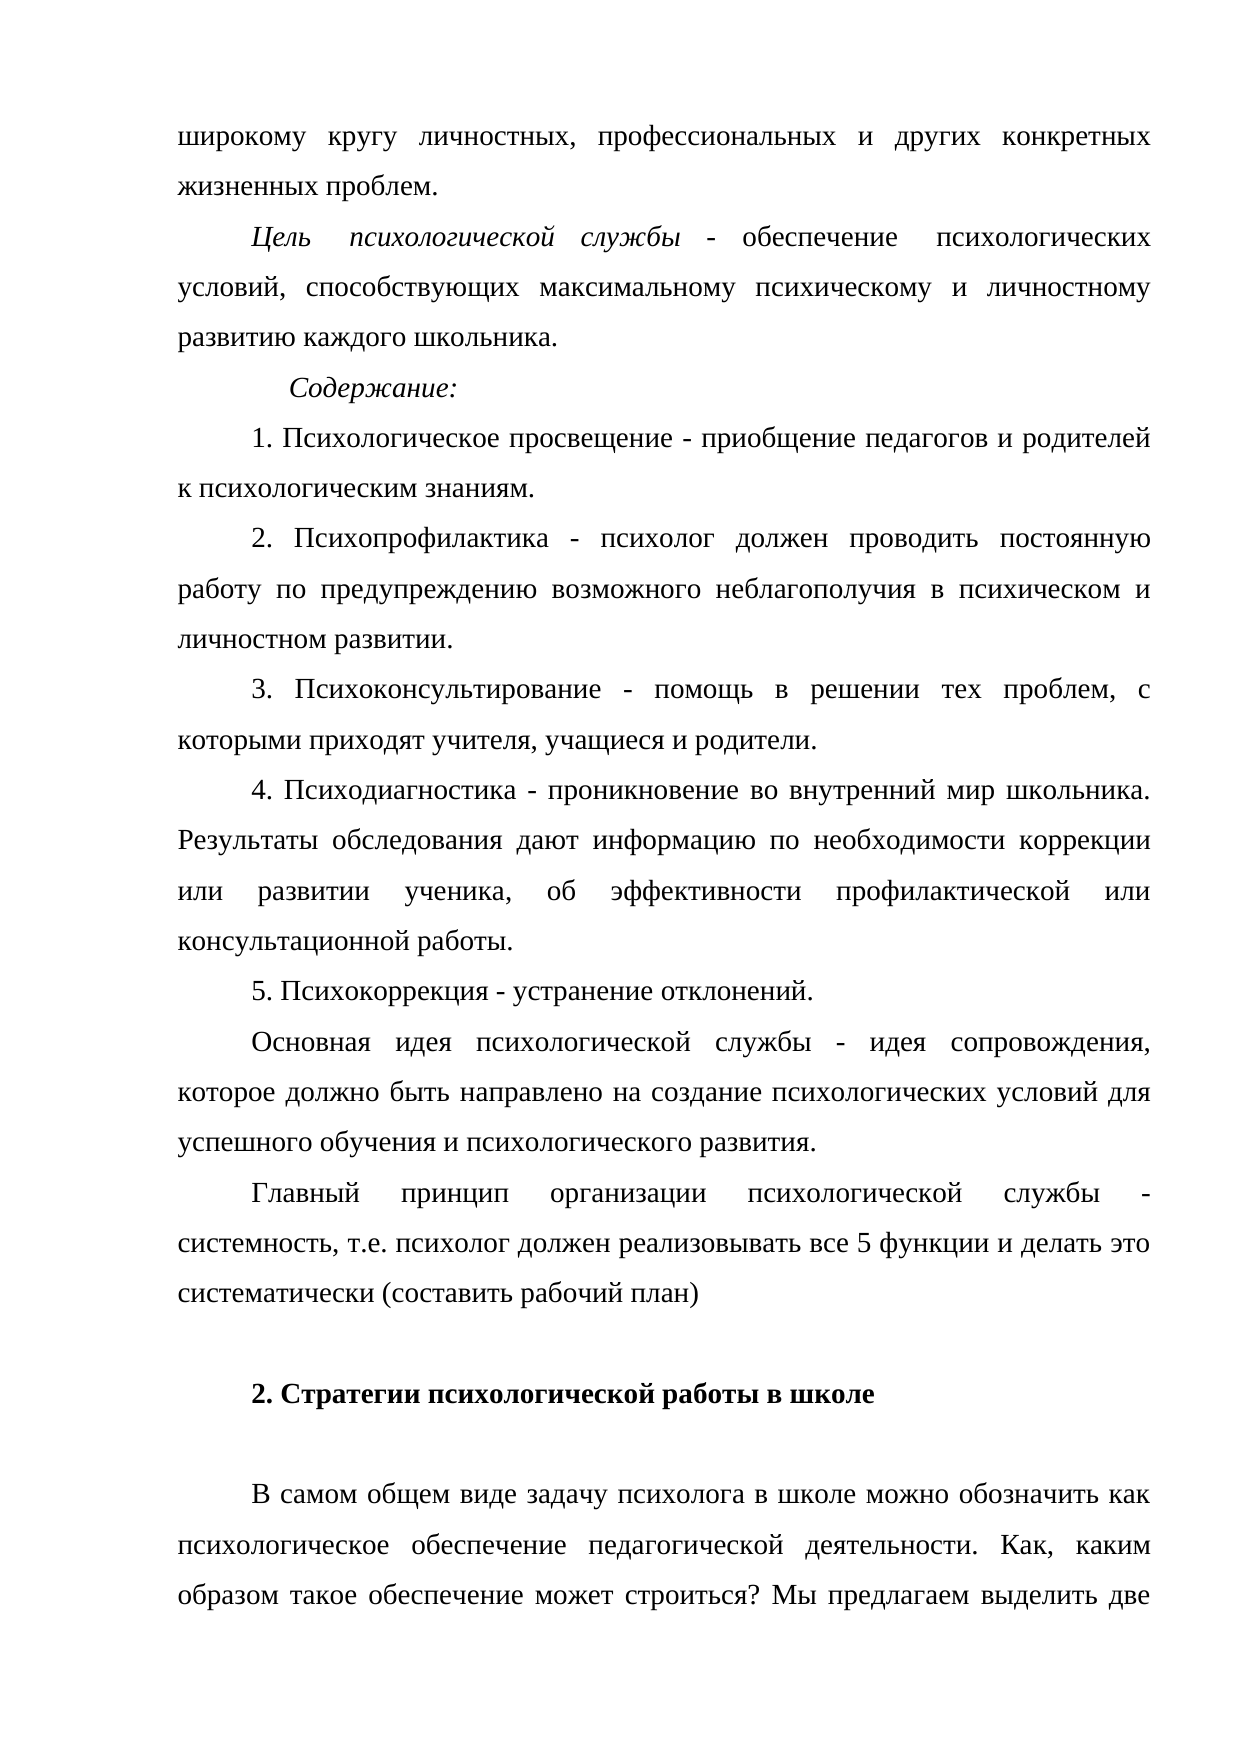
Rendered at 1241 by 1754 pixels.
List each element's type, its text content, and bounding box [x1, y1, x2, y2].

text 5. Психокоррекция - устранение отклонений. [177, 973, 1152, 1007]
text Цель психологической службы - обеспечение психологических условий, способствующих максимальному психическому и личностному развитию каждого школьника. [177, 219, 1152, 353]
text Основная идея психологической службы - идея сопровождения, которое должно быть направлено на создание психологических условий для успешного обучения и психологического развития. [177, 1024, 1152, 1158]
text 2. Психопрофилактика - психолог должен проводить постоянную работу по предупреждению возможного неблагополучия в психическом и личностном развитии. [177, 521, 1152, 655]
text 1. Психологическое просвещение - приобщение педагогов и родителей к психологическим знаниям. [177, 420, 1152, 504]
text 3. Психоконсультирование - помощь в решении тех проблем, с которыми приходят учителя, учащиеся и родители. [177, 672, 1152, 755]
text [177, 1477, 1152, 1611]
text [177, 118, 1152, 202]
text 2. Стратегии психологической работы в школе [177, 1376, 1152, 1409]
text 4. Психодиагностика - проникновение во внутренний мир школьника. Результаты обследования дают информацию по необходимости коррекции или развитии ученика, об эффективности профилактической или консультационной работы. [177, 772, 1152, 957]
text Содержание: [215, 370, 1152, 403]
text Главный принцип организации психологической службы - системность, т.е. психолог должен реализовывать все 5 функции и делать это систематически (составить рабочий план) [177, 1175, 1152, 1309]
